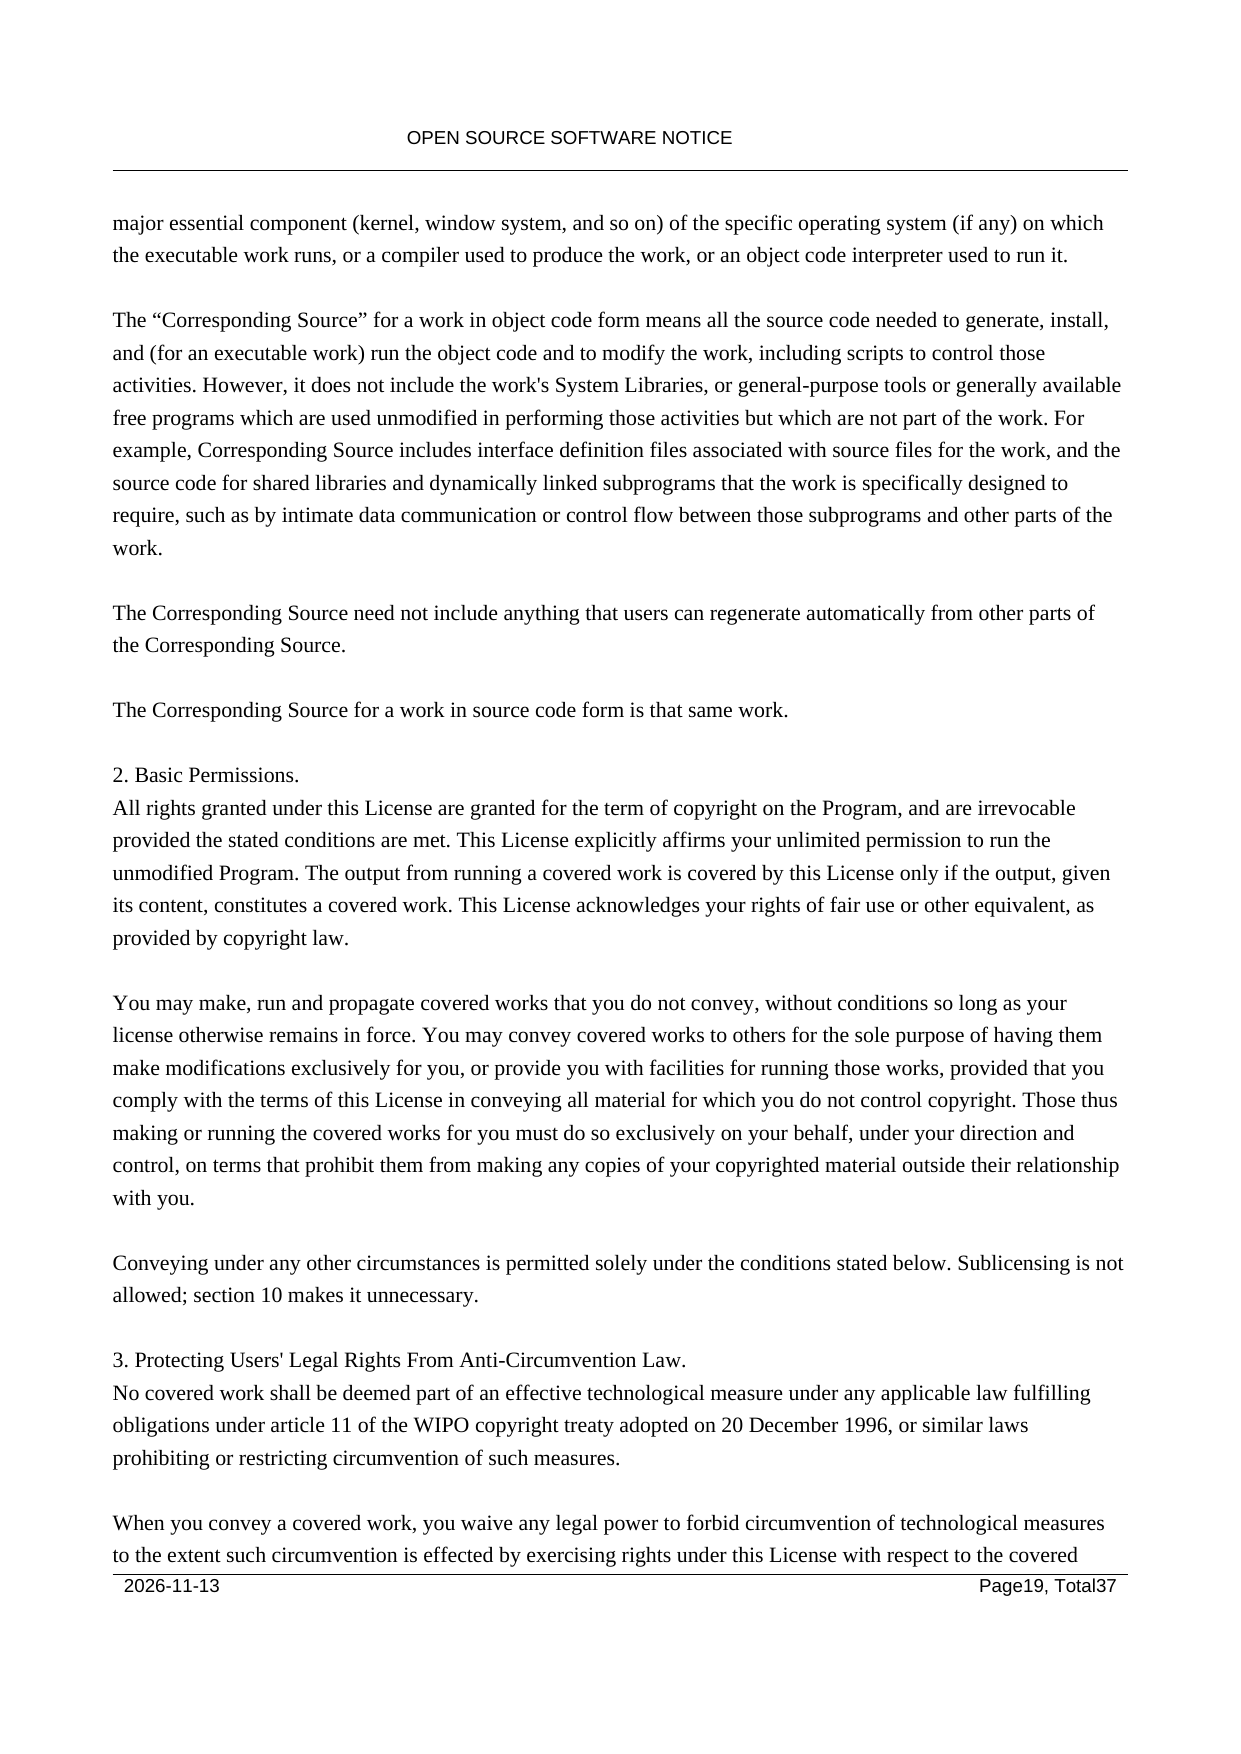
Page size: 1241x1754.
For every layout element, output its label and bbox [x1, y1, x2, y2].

text [112, 206, 1128, 1571]
